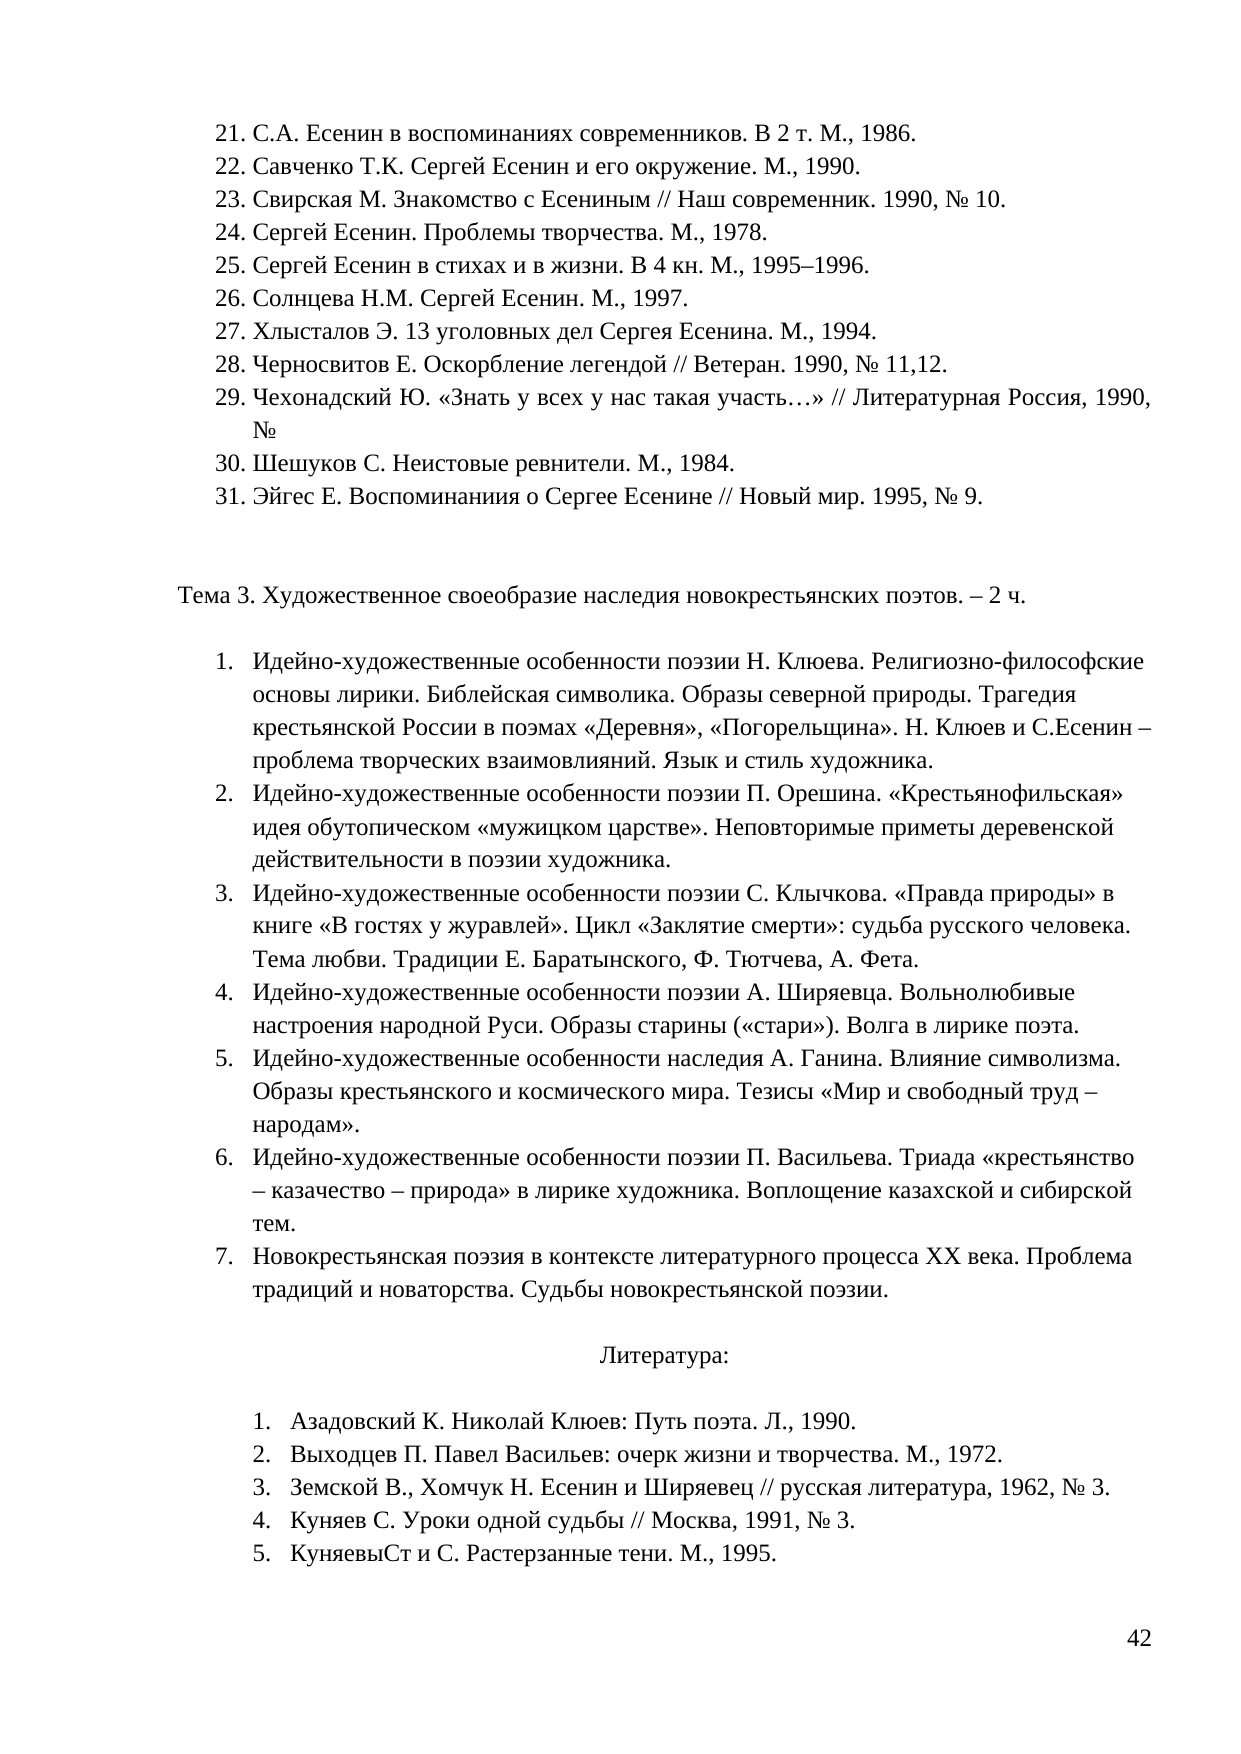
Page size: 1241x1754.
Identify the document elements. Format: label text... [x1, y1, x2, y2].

text Литература: [177, 1340, 1152, 1369]
list Эйгес Е. Воспоминаниия о Сергее Есенине // Новый мир. 1995, № 9. [215, 481, 1152, 510]
list Свирская М. Знакомство с Есениным // Наш современник. 1990, № 10. [215, 184, 1152, 213]
list Хлысталов Э. 13 уголовных дел Сергея Есенина. М., 1994. [215, 316, 1152, 345]
list Новокрестьянская поэзия в контексте литературного процесса XX века. Проблема традиций и новаторства. Судьбы новокрестьянской поэзии. [215, 1241, 1152, 1303]
list Куняев С. Уроки одной судьбы // Москва, 1991, № 3. [252, 1505, 1152, 1534]
list С.А. Есенин в воспоминаниях современников. В 2 т. М., 1986. [215, 118, 1152, 147]
list Выходцев П. Павел Васильев: очерк жизни и творчества. М., 1972. [252, 1439, 1152, 1468]
list Сергей Есенин. Проблемы творчества. М., 1978. [215, 217, 1152, 246]
list Шешуков С. Неистовые ревнители. М., 1984. [215, 448, 1152, 477]
list Азадовский К. Николай Клюев: Путь поэта. Л., 1990. [252, 1406, 1152, 1435]
list Идейно-художественные особенности поэзии П. Орешина. «Крестьянофильская» идея обутопическом «мужицком царстве». Неповторимые приметы деревенской действительности в поэзии художника. [215, 778, 1152, 873]
list Идейно-художественные особенности поэзии П. Васильева. Триада «крестьянство – казачество – природа» в лирике художника. Воплощение казахской и сибирской тем. [215, 1142, 1152, 1237]
list Чехонадский Ю. «Знать у всех у нас такая участь…» // Литературная Россия, 1990, № [215, 382, 1152, 444]
list Савченко Т.К. Сергей Есенин и его окружение. М., 1990. [215, 151, 1152, 180]
list Идейно-художественные особенности поэзии Н. Клюева. Религиозно-философские основы лирики. Библейская символика. Образы северной природы. Трагедия крестьянской России в поэмах «Деревня», «Погорельщина». Н. Клюев и С.Есенин – проблема творческих взаимовлияний. Язык и стиль художника. [215, 646, 1152, 774]
list Идейно-художественные особенности поэзии А. Ширяевца. Вольнолюбивые настроения народной Руси. Образы старины («стари»). Волга в лирике поэта. [215, 977, 1152, 1038]
list Идейно-художественные особенности поэзии С. Клычкова. «Правда природы» в книге «В гостях у журавлей». Цикл «Заклятие смерти»: судьба русского человека. Тема любви. Традиции Е. Баратынского, Ф. Тютчева, А. Фета. [215, 878, 1152, 972]
list КуняевыСт и С. Растерзанные тени. М., 1995. [252, 1538, 1152, 1567]
text Тема 3. Художественное своеобразие наследия новокрестьянских поэтов. – 2 ч. [177, 580, 1152, 609]
list Сергей Есенин в стихах и в жизни. В 4 кн. М., 1995–1996. [215, 250, 1152, 279]
list Земской В., Хомчук Н. Есенин и Ширяевец // русская литература, 1962, № 3. [252, 1472, 1152, 1501]
list Черносвитов Е. Оскорбление легендой // Ветеран. 1990, № 11,12. [215, 349, 1152, 378]
list Солнцева Н.М. Сергей Есенин. М., 1997. [215, 283, 1152, 312]
list Идейно-художественные особенности наследия А. Ганина. Влияние символизма. Образы крестьянского и космического мира. Тезисы «Мир и свободный труд – народам». [215, 1043, 1152, 1137]
